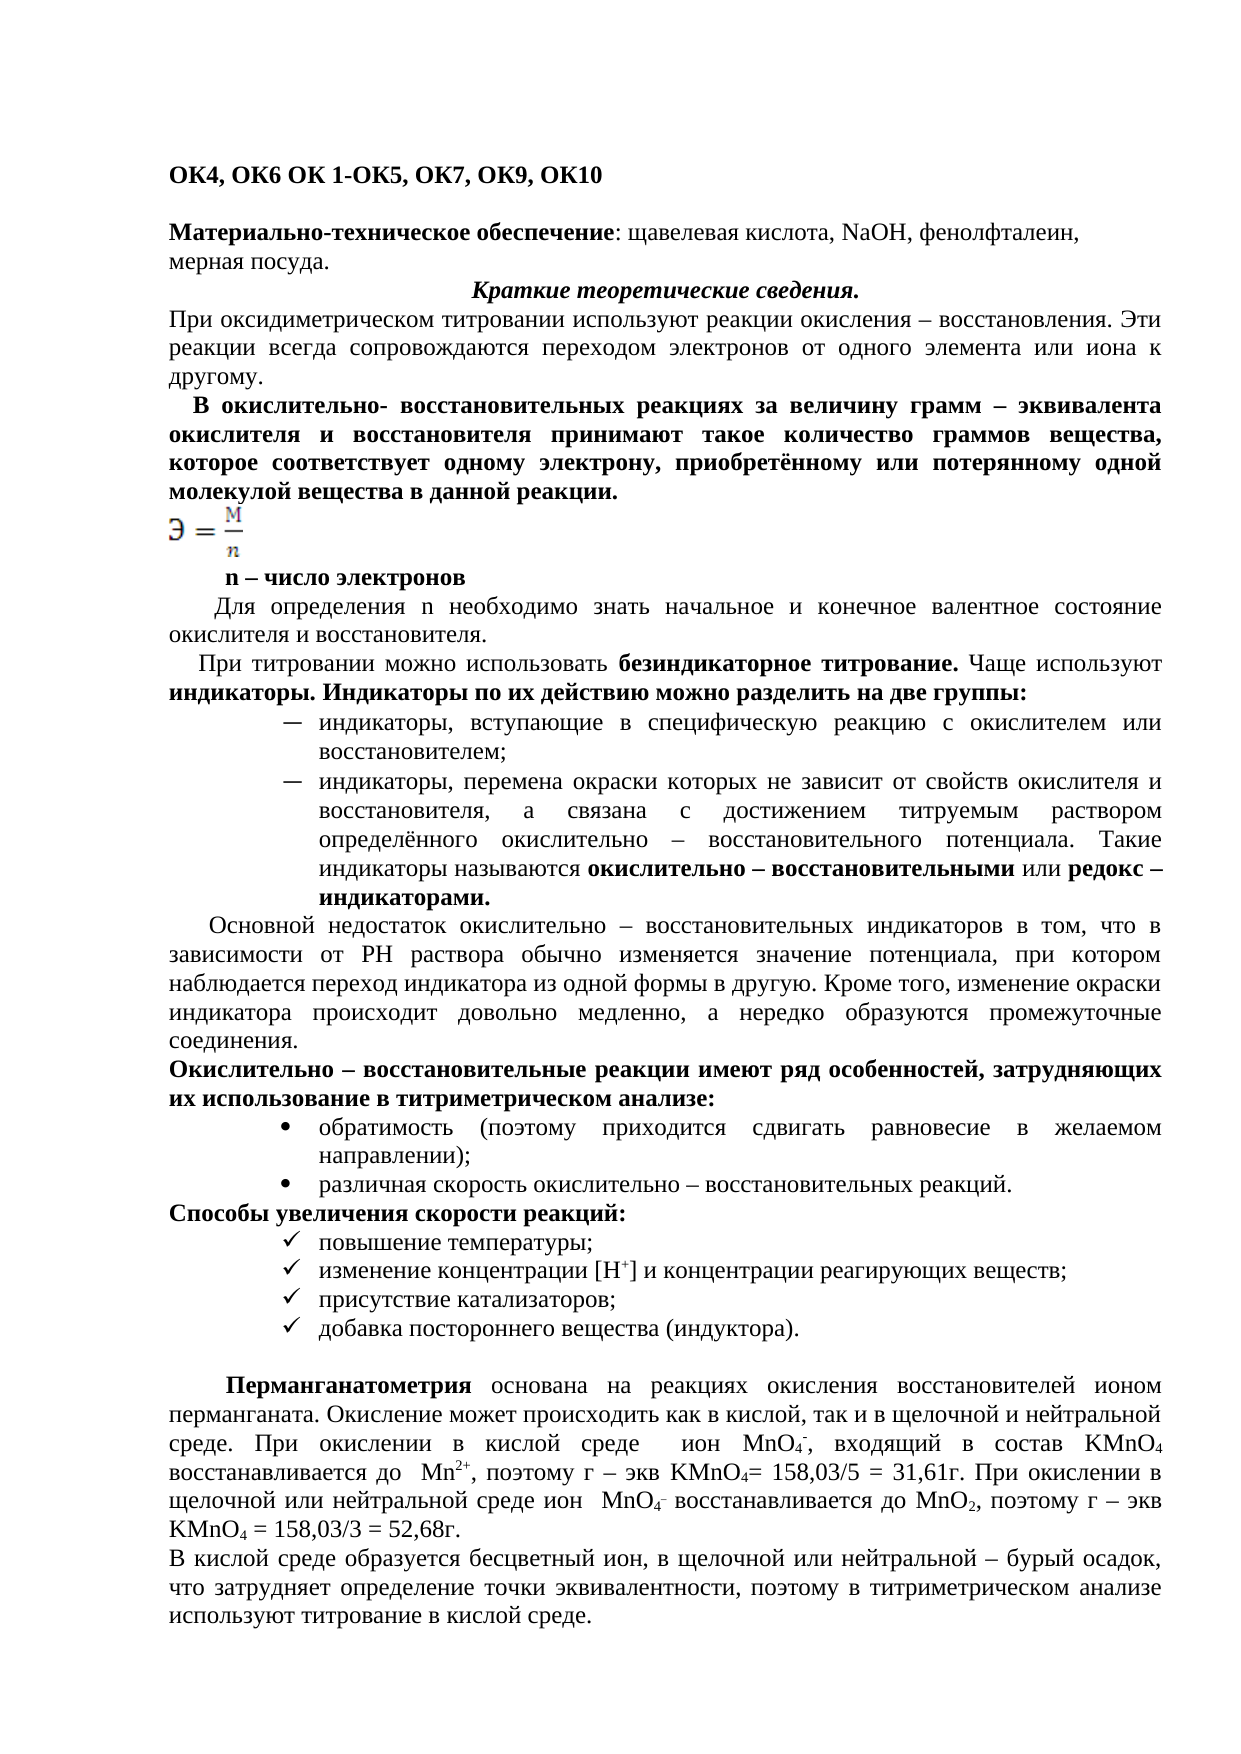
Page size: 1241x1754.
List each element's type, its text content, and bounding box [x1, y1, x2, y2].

list добавка постороннего вещества (индуктора). [281, 1313, 1162, 1342]
list различная скорость окислительно – восстановительных реакций. [281, 1169, 1162, 1198]
text При титровании можно использовать безиндикаторное титрование. Чаще используют индикаторы. Индикаторы по их действию можно разделить на две группы: [169, 648, 1162, 706]
list индикаторы, перемена окраски которых не зависит от свойств окислителя и восстановителя, а связана с достижением титруемым раствором определённого окислительно – восстановительного потенциала. Такие индикаторы называются окислительно – восстановительными или редокс – индикаторами. [281, 765, 1162, 911]
list повышение температуры; [281, 1227, 1162, 1256]
text n – число электронов [169, 562, 1162, 591]
text Краткие теоретические сведения. [169, 275, 1162, 304]
list изменение концентрации [H+] и концентрации реагирующих веществ; [281, 1256, 1162, 1284]
text ОК4, ОК6 ОК 1-ОК5, ОК7, ОК9, ОК10 [169, 160, 1162, 189]
text Окислительно – восстановительные реакции имеют ряд особенностей, затрудняющих их использование в титриметрическом анализе: [169, 1054, 1162, 1112]
text При оксидиметрическом титровании используют реакции окисления – восстановления. Эти реакции всегда сопровождаются переходом электронов от одного элемента или иона к другому. [169, 304, 1162, 390]
text Основной недостаток окислительно – восстановительных индикаторов в том, что в зависимости от РН раствора обычно изменяется значение потенциала, при котором наблюдается переход индикатора из одной формы в другую. Кроме того, изменение окраски индикатора происходит довольно медленно, а нередко образуются промежуточные соединения. [169, 911, 1162, 1054]
text Для определения n необходимо знать начальное и конечное валентное состояние окислителя и восстановителя. [169, 591, 1162, 648]
list присутствие катализаторов; [281, 1284, 1162, 1313]
text В кислой среде образуется бесцветный ион, в щелочной или нейтральной – бурый осадок, что затрудняет определение точки эквивалентности, поэтому в титриметрическом анализе используют титрование в кислой среде. [169, 1543, 1162, 1629]
text В окислительно- восстановительных реакциях за величину грамм – эквивалента окислителя и восстановителя принимают такое количество граммов вещества, которое соответствует одному электрону, приобретённому или потерянному одной молекулой вещества в данной реакции. [169, 390, 1162, 505]
list индикаторы, вступающие в специфическую реакцию с окислителем или восстановителем; [281, 706, 1162, 765]
list обратимость (поэтому приходится сдвигать равновесие в желаемом направлении); [281, 1112, 1162, 1169]
text Перманганатометрия основана на реакциях окисления восстановителей ионом перманганата. Окисление может происходить как в кислой, так и в щелочной и нейтральной среде. При окислении в кислой среде ион MnO4-, входящий в состав KMnO4 восстанавливается до Mn2+, поэтому г – экв KMnO4= 158,03/5 = 31,61г. При окислении в щелочной или нейтральной среде ион MnO4‾ восстанавливается до MnO2, поэтому г – экв KMnO4 = 158,03/3 = 52,68г. [169, 1371, 1162, 1543]
text Способы увеличения скорости реакций: [169, 1198, 1162, 1227]
picture [168, 504, 243, 557]
text Материально-техническое обеспечение: щавелевая кислота, NaOH, фенолфталеин, мерная посуда. [169, 217, 1162, 275]
